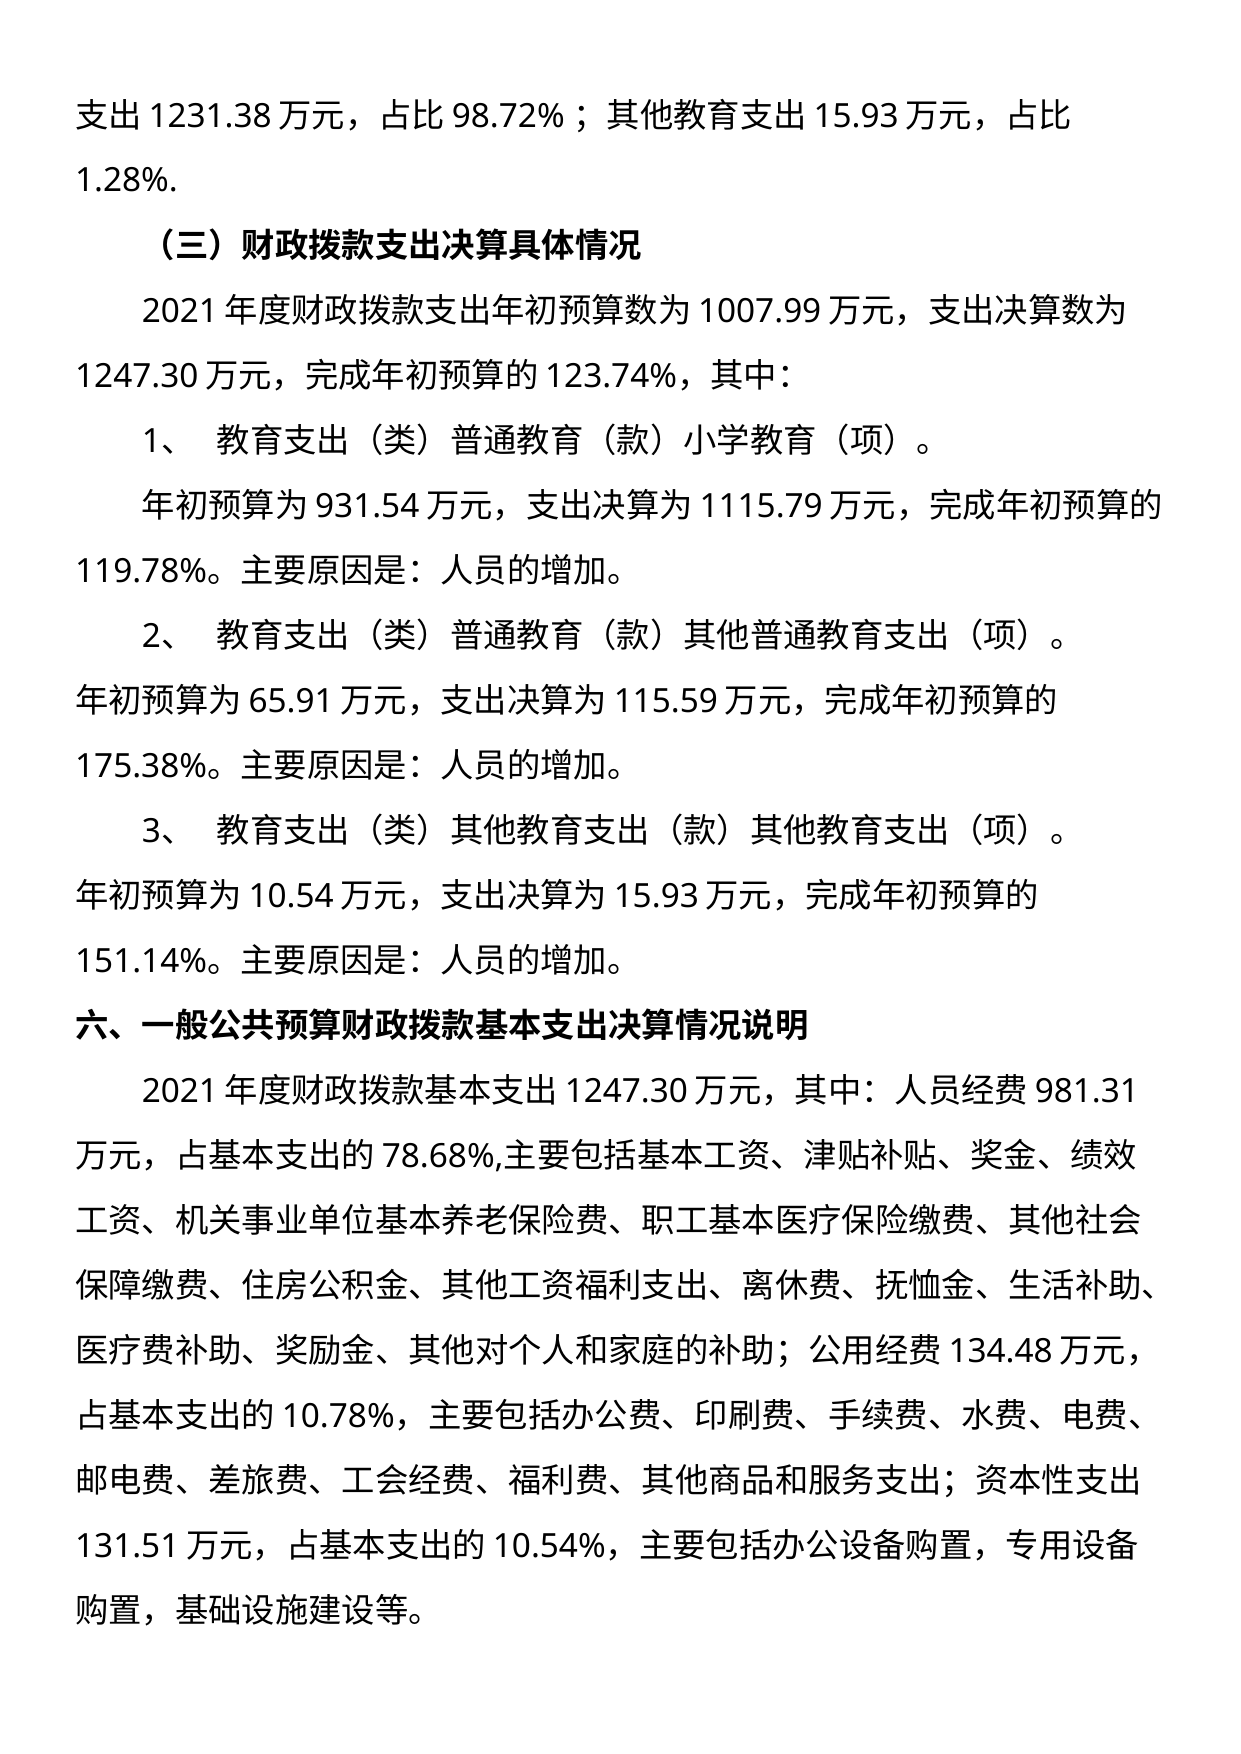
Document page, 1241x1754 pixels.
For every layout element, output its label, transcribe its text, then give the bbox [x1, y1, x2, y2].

text 2021年度财政拨款支出年初预算数为1007.99万元，支出决算数为1247.30万元，完成年初预算的123.74%，其中： [75, 276, 1165, 406]
text 六、一般公共预算财政拨款基本支出决算情况说明 [75, 991, 1165, 1056]
list 教育支出（类）普通教育（款）其他普通教育支出（项）。 [142, 601, 1165, 666]
list 年初预算为931.54万元，支出决算为1115.79万元，完成年初预算的119.78%。主要原因是：人员的增加。 [75, 471, 1165, 601]
text 年初预算为10.54万元，支出决算为15.93万元，完成年初预算的151.14%。主要原因是：人员的增加。 [75, 861, 1165, 991]
text （三）财政拨款支出决算具体情况 [75, 211, 1165, 276]
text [75, 81, 1165, 211]
text 2021年度财政拨款基本支出1247.30万元，其中：人员经费981.31万元，占基本支出的78.68%,主要包括基本工资、津贴补贴、奖金、绩效工资、机关事业单位基本养老保险费、职工基本医疗保险缴费、其他社会保障缴费、住房公积金、其他工资福利支出、离休费、抚恤金、生活补助、医疗费补助、奖励金、其他对个人和家庭的补助；公用经费134.48万元，占基本支出的10.78%，主要包括办公费、印刷费、手续费、水费、电费、邮电费、差旅费、工会经费、福利费、其他商品和服务支出；资本性支出131.51万元，占基本支出的10.54%，主要包括办公设备购置，专用设备购置，基础设施建设等。 [75, 1056, 1165, 1641]
list 教育支出（类）普通教育（款）小学教育（项）。 [142, 406, 1165, 471]
list 教育支出（类）其他教育支出（款）其他教育支出（项）。 [142, 796, 1165, 861]
text 年初预算为65.91万元，支出决算为115.59万元，完成年初预算的175.38%。主要原因是：人员的增加。 [75, 666, 1165, 796]
